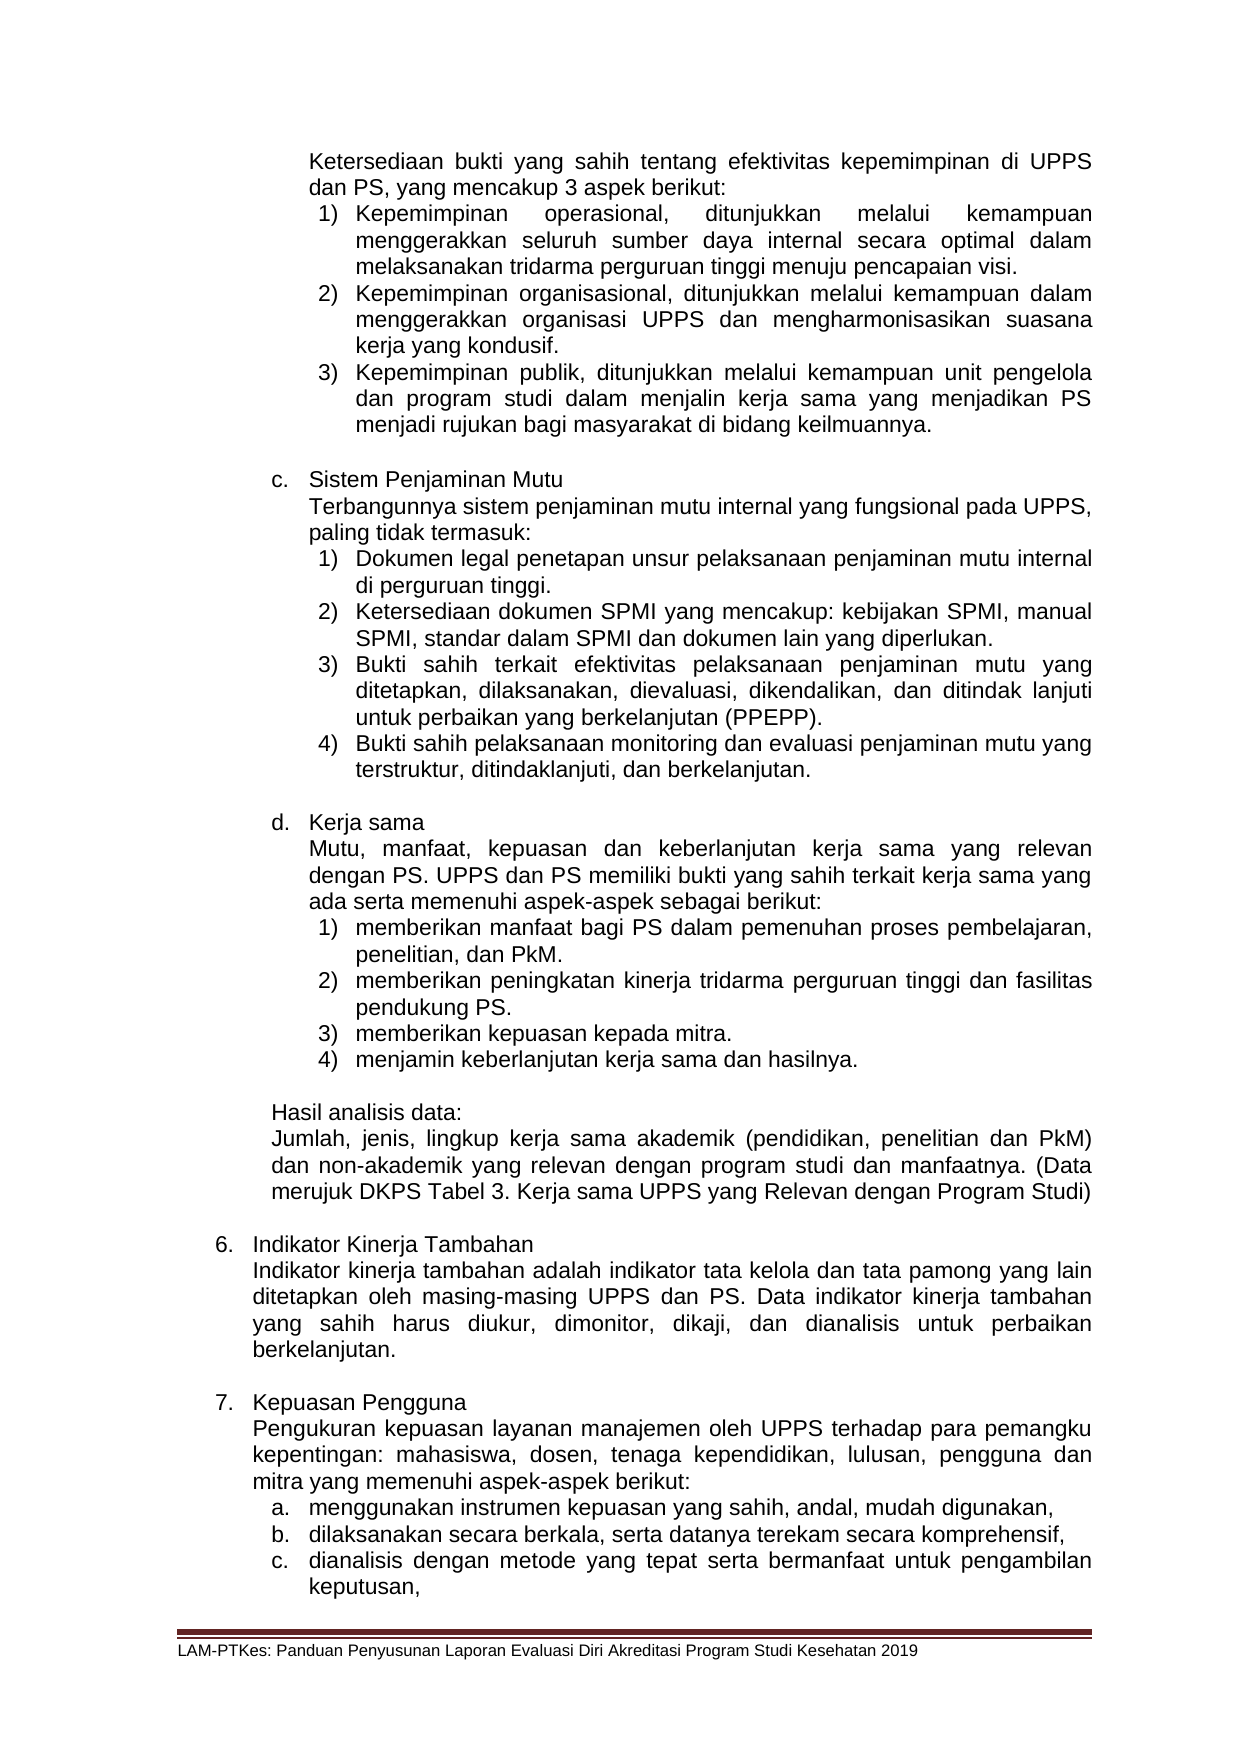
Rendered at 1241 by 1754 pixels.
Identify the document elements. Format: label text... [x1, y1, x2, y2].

list Kepuasan Pengguna [215, 1389, 1092, 1415]
list Indikator Kinerja Tambahan [215, 1231, 1092, 1257]
text Terbangunnya sistem penjaminan mutu internal yang fungsional pada UPPS, paling tidak termasuk: [308, 493, 1092, 545]
text Indikator kinerja tambahan adalah indikator tata kelola dan tata pamong yang lain ditetapkan oleh masing-masing UPPS dan PS. Data indikator kinerja tambahan yang sahih harus diukur, dimonitor, dikaji, dan dianalisis untuk perbaikan berkelanjutan. [252, 1257, 1092, 1362]
list Kepemimpinan publik, ditunjukkan melalui kemampuan unit pengelola dan program studi dalam menjalin kerja sama yang menjadikan PS menjadi rujukan bagi masyarakat di bidang keilmuannya. [318, 358, 1092, 438]
text Mutu, manfaat, kepuasan dan keberlanjutan kerja sama yang relevan dengan PS. UPPS dan PS memiliki bukti yang sahih terkait kerja sama yang ada serta memenuhi aspek-aspek sebagai berikut: [308, 835, 1092, 914]
list Sistem Penjaminan Mutu [271, 466, 1092, 493]
list memberikan peningkatan kinerja tridarma perguruan tinggi dan fasilitas pendukung PS. [318, 967, 1092, 1020]
list menggunakan instrumen kepuasan yang sahih, andal, mudah digunakan, [271, 1494, 1092, 1521]
text Pengukuran kepuasan layanan manajemen oleh UPPS terhadap para pemangku kepentingan: mahasiswa, dosen, tenaga kependidikan, lulusan, pengguna dan mitra yang memenuhi aspek-aspek berikut: [252, 1415, 1092, 1494]
list Kepemimpinan organisasional, ditunjukkan melalui kemampuan dalam menggerakkan organisasi UPPS dan mengharmonisasikan suasana kerja yang kondusif. [318, 279, 1092, 358]
list Ketersediaan dokumen SPMI yang mencakup: kebijakan SPMI, manual SPMI, standar dalam SPMI dan dokumen lain yang diperlukan. [318, 598, 1092, 651]
list Bukti sahih pelaksanaan monitoring dan evaluasi penjaminan mutu yang terstruktur, ditindaklanjuti, dan berkelanjutan. [318, 730, 1092, 783]
list Bukti sahih terkait efektivitas pelaksanaan penjaminan mutu yang ditetapkan, dilaksanakan, dievaluasi, dikendalikan, dan ditindak lanjuti untuk perbaikan yang berkelanjutan (PPEPP). [318, 651, 1092, 730]
list dianalisis dengan metode yang tepat serta bermanfaat untuk pengambilan keputusan, [271, 1547, 1092, 1599]
list Kepemimpinan operasional, ditunjukkan melalui kemampuan menggerakkan seluruh sumber daya internal secara optimal dalam melaksanakan tridarma perguruan tinggi menuju pencapaian visi. [318, 200, 1092, 279]
text Jumlah, jenis, lingkup kerja sama akademik (pendidikan, penelitian dan PkM) dan non-akademik yang relevan dengan program studi dan manfaatnya. (Data merujuk DKPS Tabel 3. Kerja sama UPPS yang Relevan dengan Program Studi) [271, 1125, 1092, 1204]
text Ketersediaan bukti yang sahih tentang efektivitas kepemimpinan di UPPS dan PS, yang mencakup 3 aspek berikut: [308, 148, 1092, 200]
list Dokumen legal penetapan unsur pelaksanaan penjaminan mutu internal di perguruan tinggi. [318, 545, 1092, 598]
list menjamin keberlanjutan kerja sama dan hasilnya. [318, 1046, 1092, 1072]
list memberikan kepuasan kepada mitra. [318, 1020, 1092, 1046]
list memberikan manfaat bagi PS dalam pemenuhan proses pembelajaran, penelitian, dan PkM. [318, 914, 1092, 967]
list dilaksanakan secara berkala, serta datanya terekam secara komprehensif, [271, 1521, 1092, 1547]
text Hasil analisis data: [271, 1099, 1092, 1125]
list Kerja sama [271, 809, 1092, 835]
